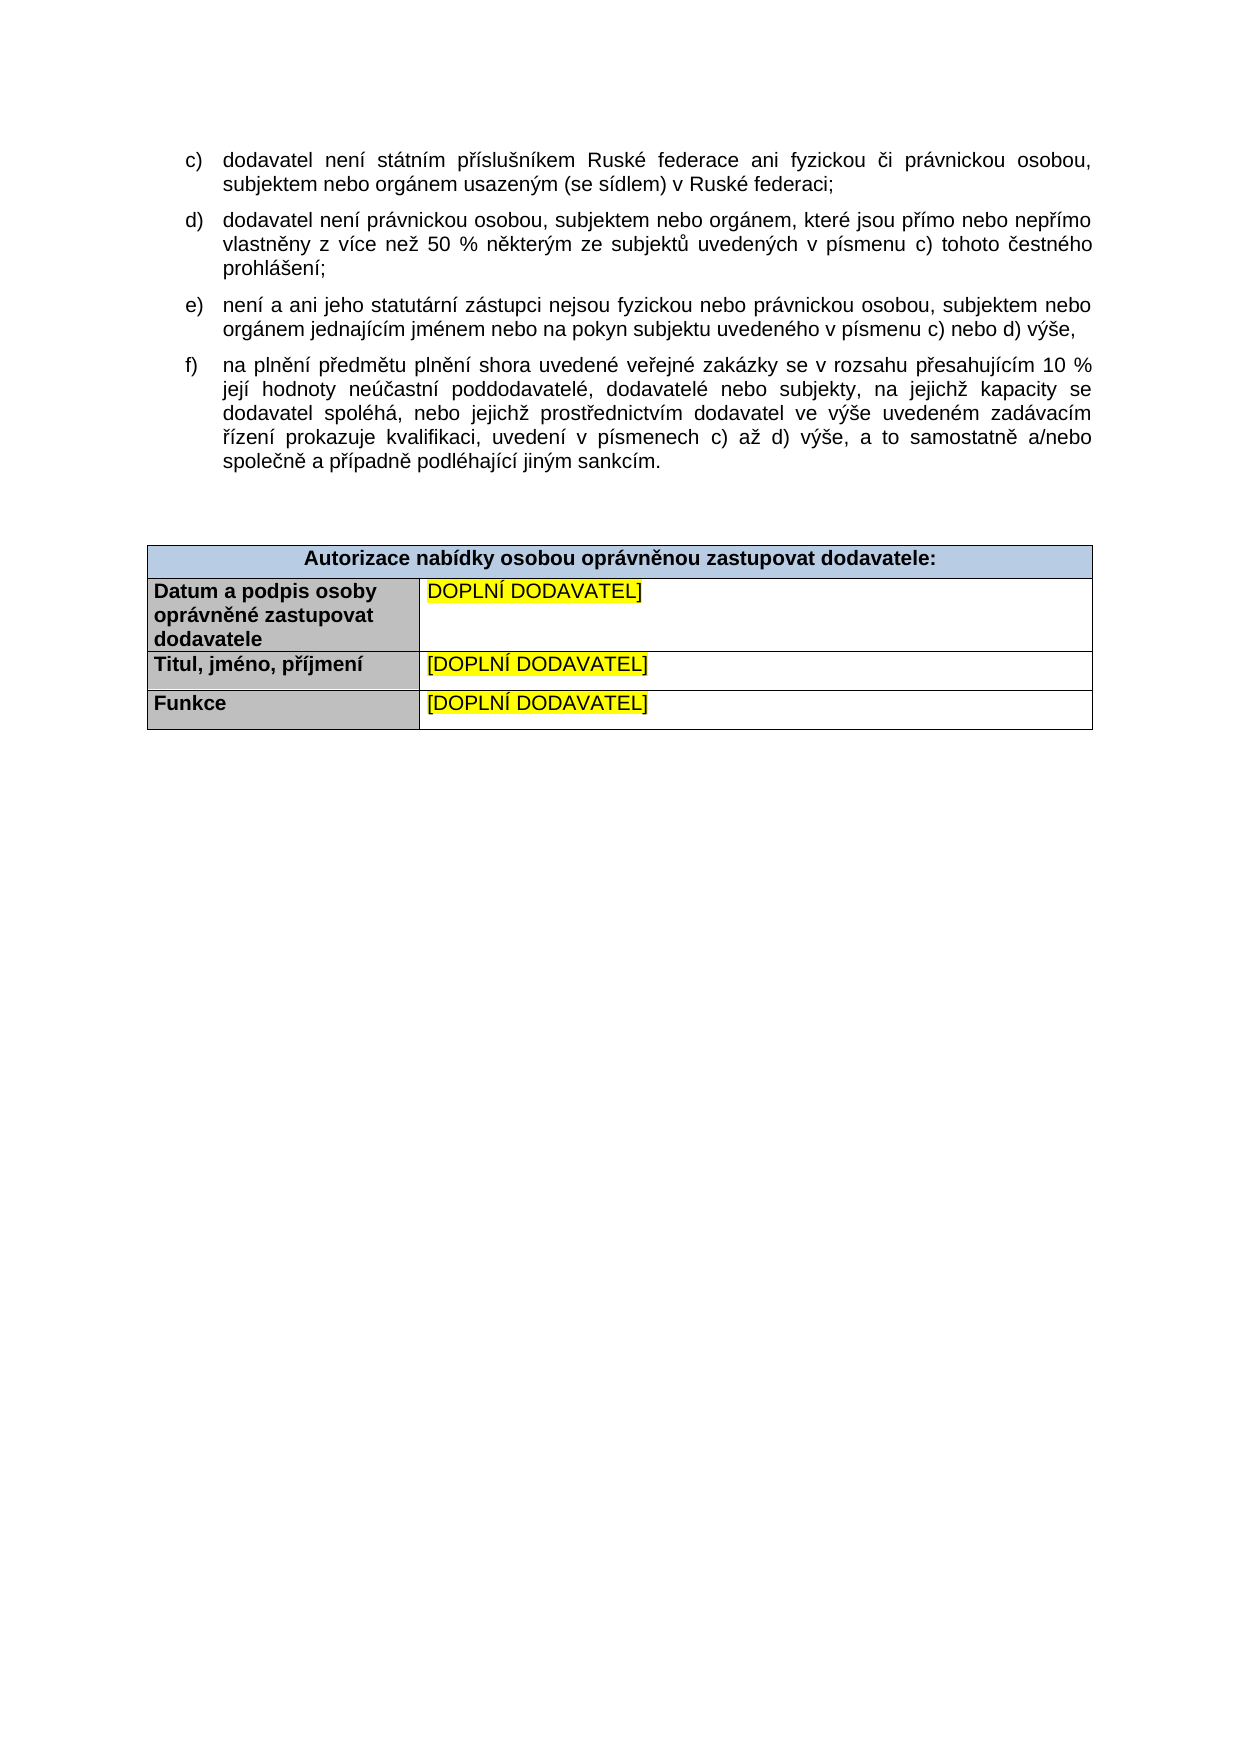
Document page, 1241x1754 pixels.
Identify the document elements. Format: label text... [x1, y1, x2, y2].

table_cell DOPLNÍ DODAVATEL] [420, 579, 1092, 651]
table_cell [DOPLNÍ DODAVATEL] [420, 691, 1092, 729]
list dodavatel není právnickou osobou, subjektem nebo orgánem, které jsou přímo nebo nepřímo vlastněny z více než 50 % některým ze subjektů uvedených v písmenu c) tohoto čestného prohlášení; [185, 208, 1093, 280]
list dodavatel není státním příslušníkem Ruské federace ani fyzickou či právnickou osobou, subjektem nebo orgánem usazeným (se sídlem) v Ruské federaci; [185, 148, 1093, 196]
table_cell Titul, jméno, příjmení [148, 652, 419, 689]
table_header Autorizace nabídky osobou oprávněnou zastupovat dodavatele: [148, 546, 1092, 578]
list na plnění předmětu plnění shora uvedené veřejné zakázky se v rozsahu přesahujícím 10 % její hodnoty neúčastní poddodavatelé, dodavatelé nebo subjekty, na jejichž kapacity se dodavatel spoléhá, nebo jejichž prostřednictvím dodavatel ve výše uvedeném zadávacím řízení prokazuje kvalifikaci, uvedení v písmenech c) až d) výše, a to samostatně a/nebo společně a případně podléhající jiným sankcím. [185, 353, 1093, 473]
table_cell Datum a podpis osoby oprávněné zastupovat dodavatele [148, 579, 419, 651]
list není a ani jeho statutární zástupci nejsou fyzickou nebo právnickou osobou, subjektem nebo orgánem jednajícím jménem nebo na pokyn subjektu uvedeného v písmenu c) nebo d) výše, [185, 292, 1093, 340]
table_cell [DOPLNÍ DODAVATEL] [420, 652, 1092, 689]
table_cell Funkce [148, 691, 419, 729]
